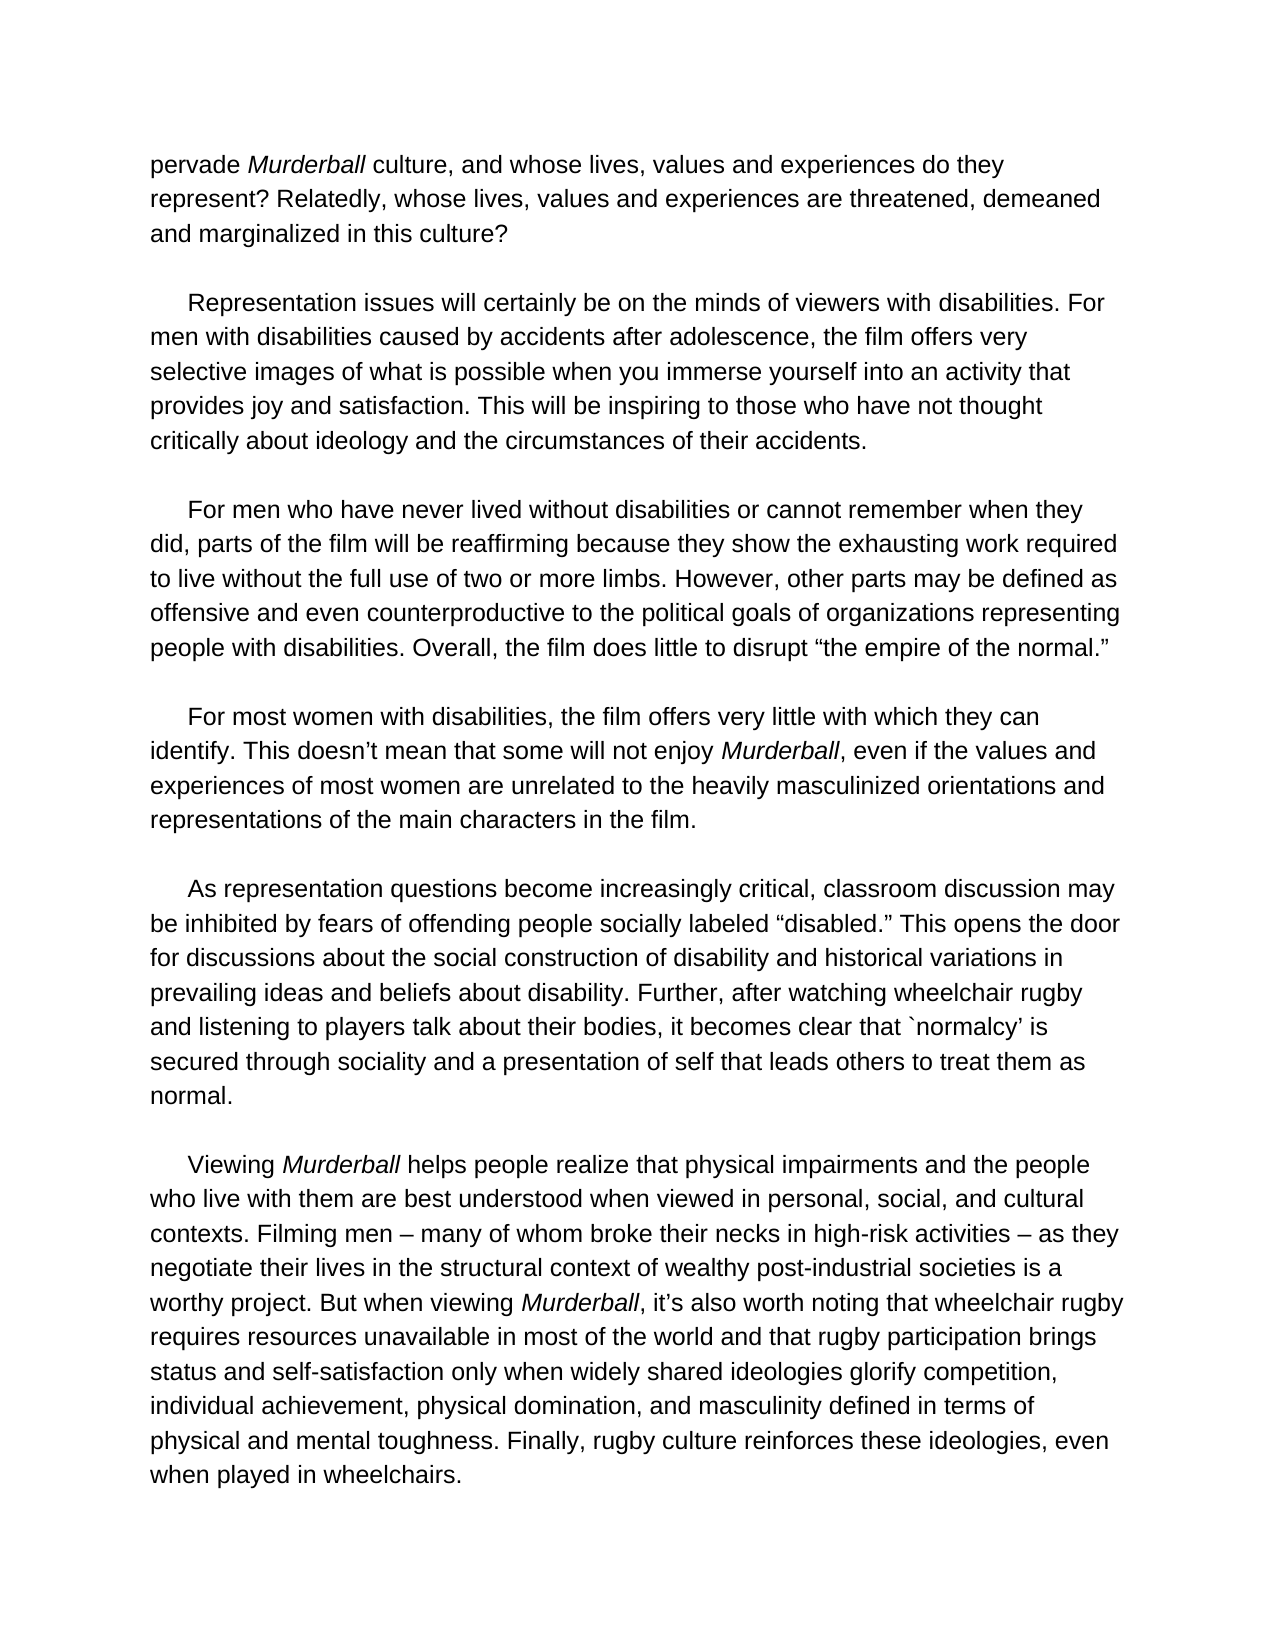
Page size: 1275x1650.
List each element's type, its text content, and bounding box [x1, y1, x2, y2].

text Representation issues will certainly be on the minds of viewers with disabilities. For men with disabilities caused by accidents after adolescence, the film offers very selective images of what is possible when you immerse yourself into an activity that provides joy and satisfaction. This will be inspiring to those who have not thought critically about ideology and the circumstances of their accidents. [150, 288, 1125, 454]
text For most women with disabilities, the film offers very little with which they can identify. This doesn’t mean that some will not enjoy Murderball, even if the values and experiences of most women are unrelated to the heavily masculinized orientations and representations of the main characters in the film. [150, 702, 1125, 834]
text For men who have never lived without disabilities or cannot remember when they did, parts of the film will be reaffirming because they show the exhausting work required to live without the full use of two or more limbs. However, other parts may be defined as offensive and even counterproductive to the political goals of organizations representing people with disabilities. Overall, the film does little to disrupt “the empire of the normal.” [150, 495, 1125, 661]
text As representation questions become increasingly critical, classroom discussion may be inhibited by fears of offending people socially labeled “disabled.” This opens the door for discussions about the social construction of disability and historical variations in prevailing ideas and beliefs about disability. Further, after watching wheelchair rugby and listening to players talk about their bodies, it becomes clear that `normalcy’ is secured through sociality and a presentation of self that leads others to treat them as normal. [150, 874, 1125, 1110]
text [150, 150, 1125, 248]
text Viewing Murderball helps people realize that physical impairments and the people who live with them are best understood when viewed in personal, social, and cultural contexts. Filming men – many of whom broke their necks in high-risk activities – as they negotiate their lives in the structural context of wealthy post-industrial societies is a worthy project. But when viewing Murderball, it’s also worth noting that wheelchair rugby requires resources unavailable in most of the world and that rugby participation brings status and self-satisfaction only when widely shared ideologies glorify competition, individual achievement, physical domination, and masculinity defined in terms of physical and mental toughness. Finally, rugby culture reinforces these ideologies, even when played in wheelchairs. [150, 1150, 1125, 1489]
